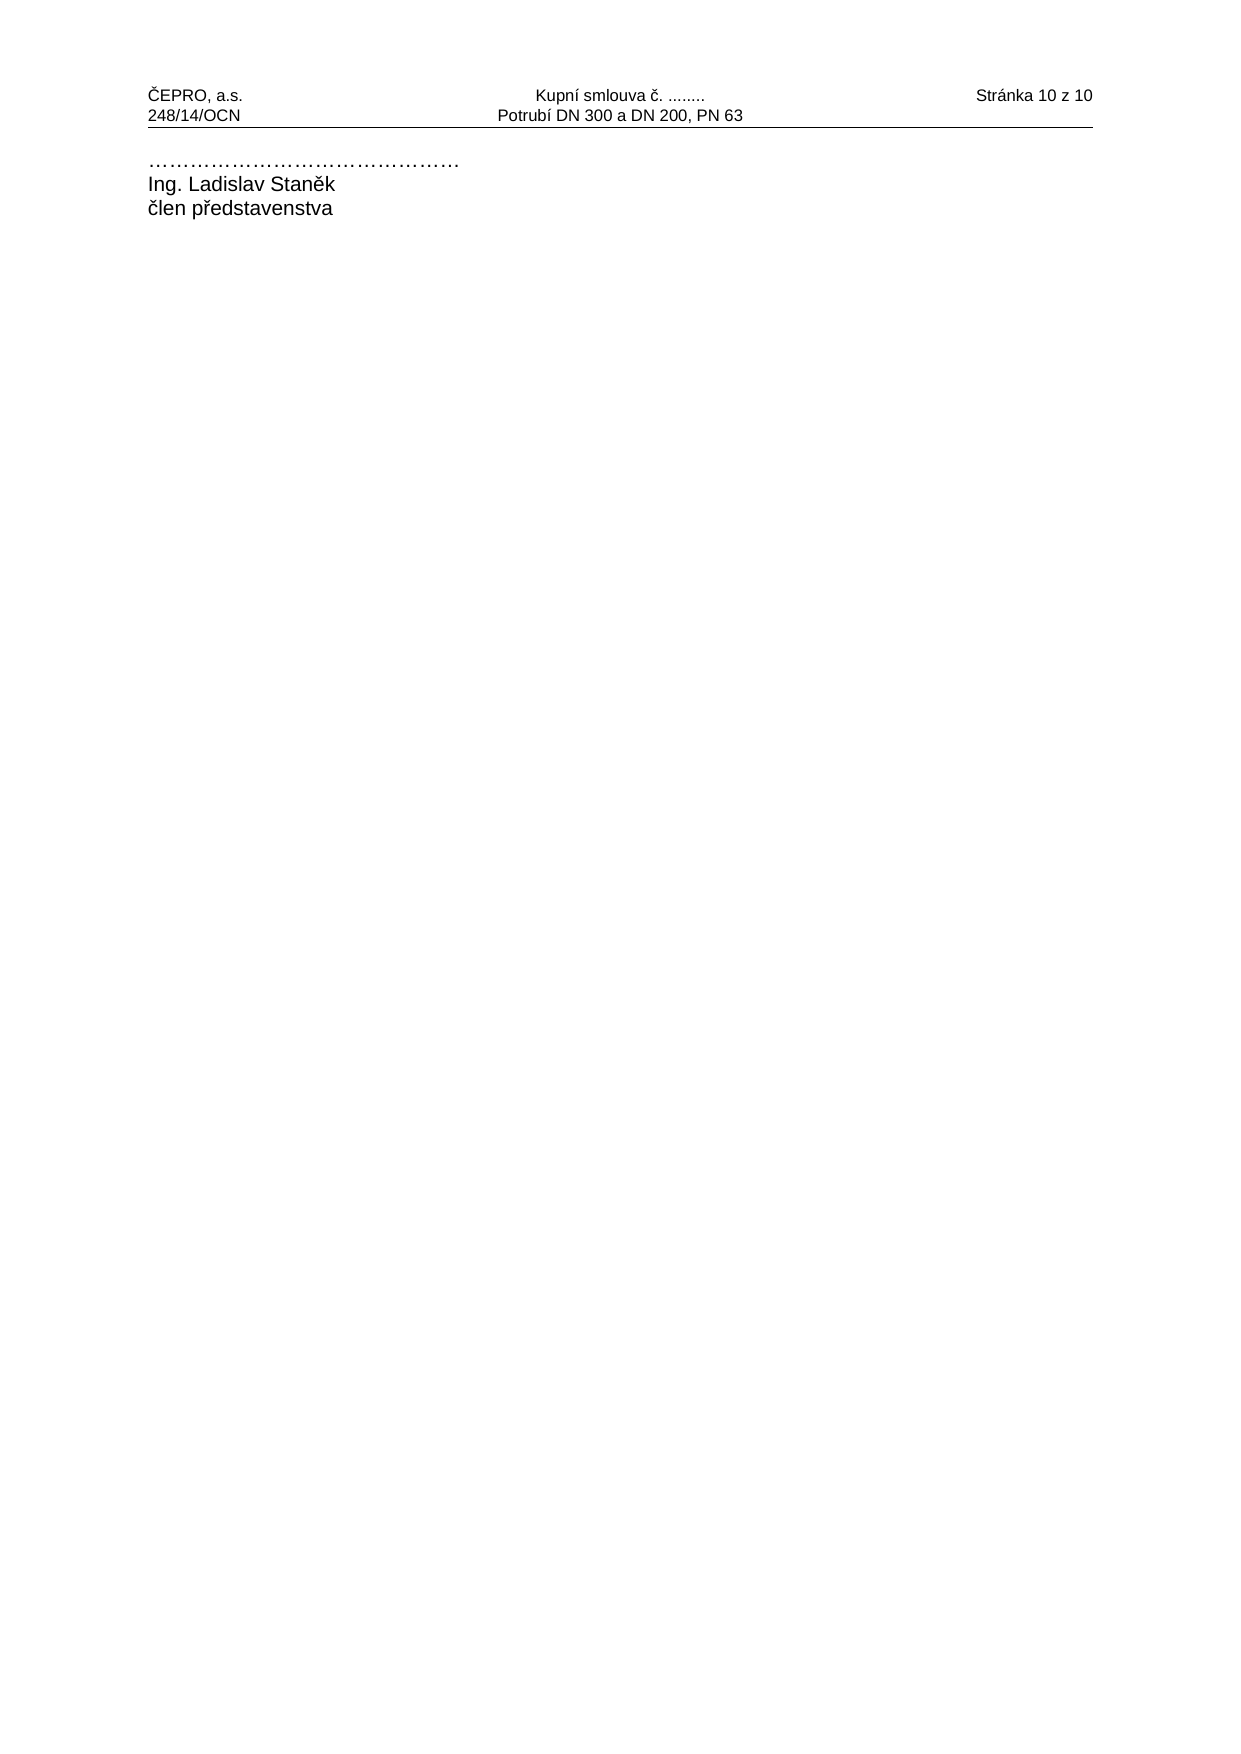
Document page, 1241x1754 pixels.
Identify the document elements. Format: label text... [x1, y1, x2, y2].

text ……………………………………… [148, 148, 1093, 172]
text člen představenstva [148, 196, 1093, 219]
text Ing. Ladislav Staněk [148, 172, 1093, 196]
